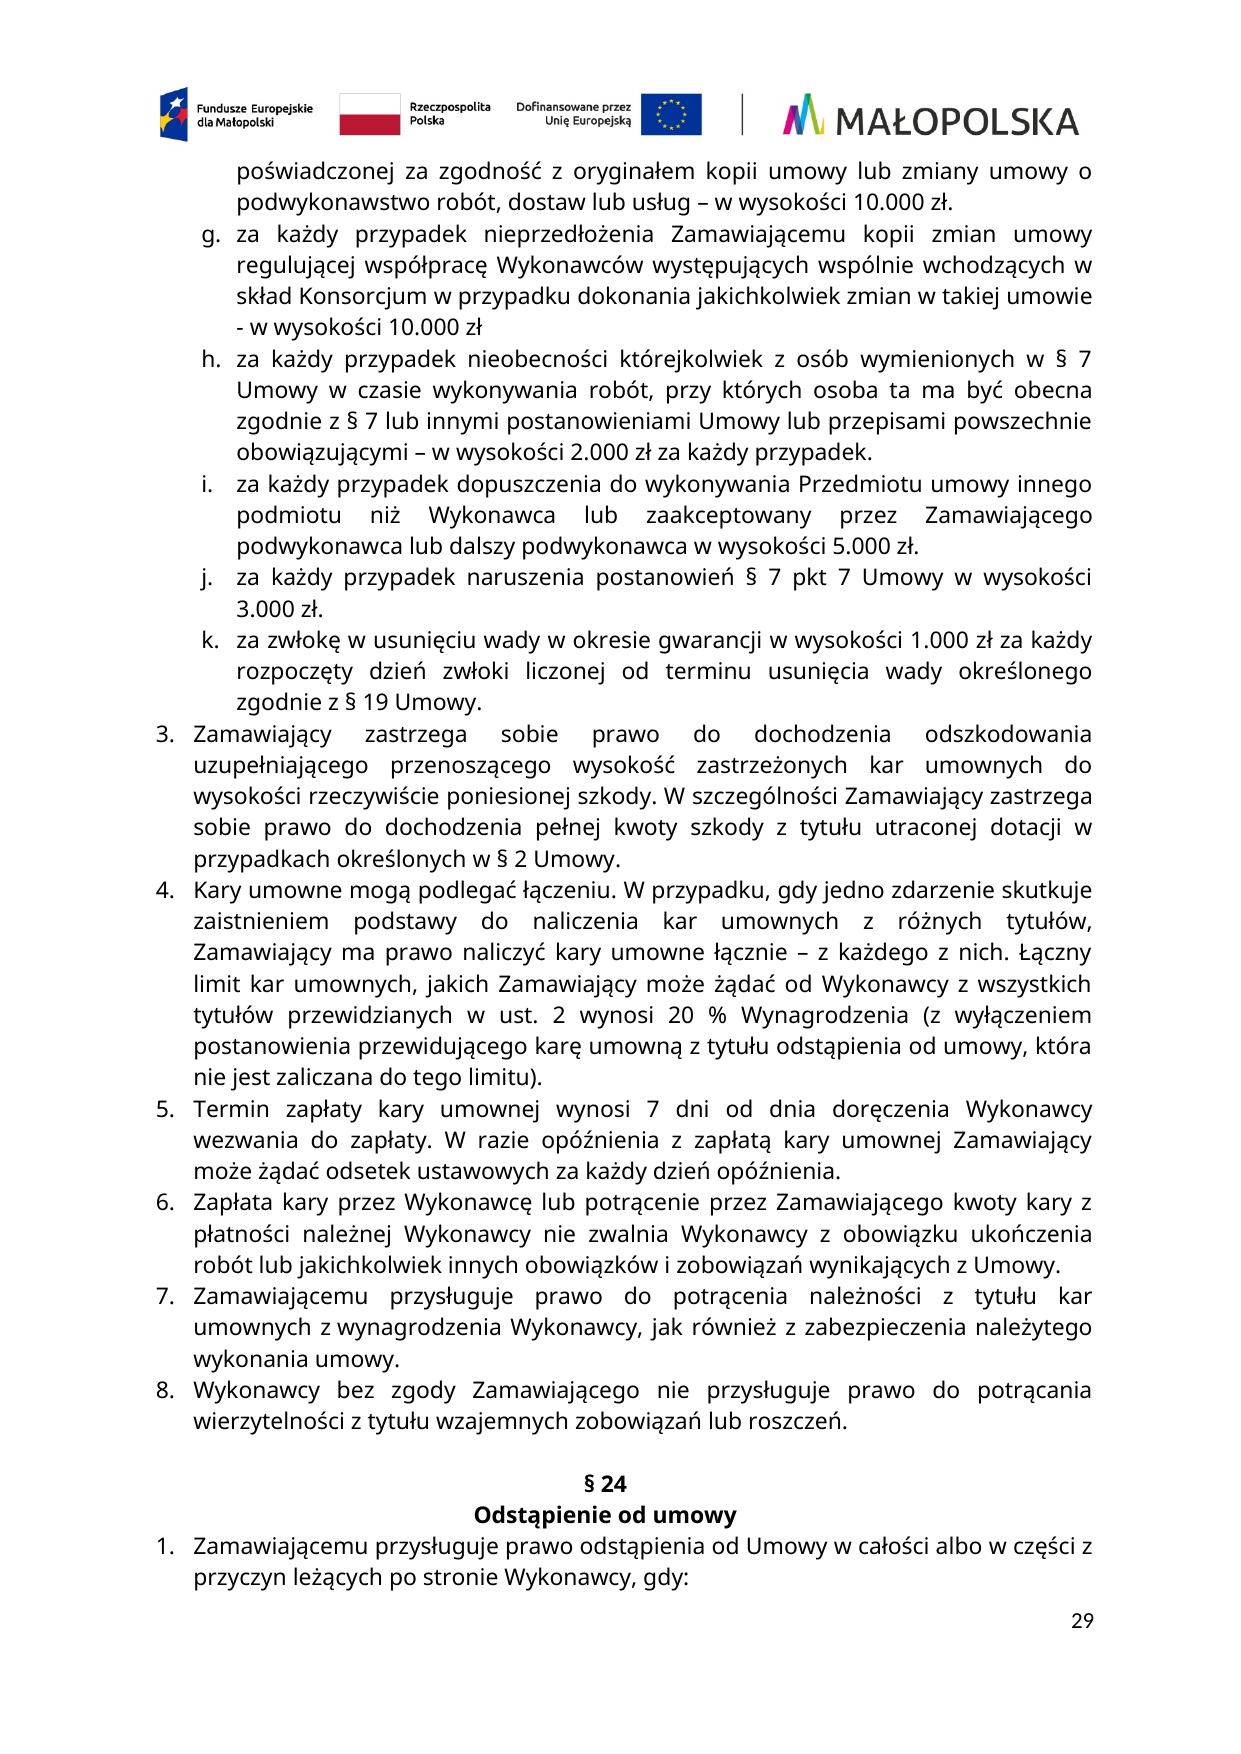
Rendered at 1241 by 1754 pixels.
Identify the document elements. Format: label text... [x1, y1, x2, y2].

list Zamawiającemu przysługuje prawo do potrącenia należności z tytułu kar umownych z wynagrodzenia Wykonawcy, jak również z zabezpieczenia należytego wykonania umowy. [156, 1280, 1093, 1374]
subtitle § 24 [117, 1467, 1093, 1499]
picture [147, 73, 1093, 155]
list Kary umowne mogą podlegać łączeniu. W przypadku, gdy jedno zdarzenie skutkuje zaistnieniem podstawy do naliczenia kar umownych z różnych tytułów, Zamawiający ma prawo naliczyć kary umowne łącznie – z każdego z nich. Łączny limit kar umownych, jakich Zamawiający może żądać od Wykonawcy z wszystkich tytułów przewidzianych w ust. 2 wynosi 20 % Wynagrodzenia (z wyłączeniem postanowienia przewidującego karę umowną z tytułu odstąpienia od umowy, która nie jest zaliczana do tego limitu). [156, 874, 1093, 1092]
list za każdy przypadek nieobecności którejkolwiek z osób wymienionych w § 7 Umowy w czasie wykonywania robót, przy których osoba ta ma być obecna zgodnie z § 7 lub innymi postanowieniami Umowy lub przepisami powszechnie obowiązującymi – w wysokości 2.000 zł za każdy przypadek. [201, 342, 1093, 467]
list Wykonawcy bez zgody Zamawiającego nie przysługuje prawo do potrącania wierzytelności z tytułu wzajemnych zobowiązań lub roszczeń. [156, 1374, 1093, 1436]
list za każdy przypadek naruszenia postanowień § 7 pkt 7 Umowy w wysokości 3.000 zł. [201, 561, 1093, 624]
list za zwłokę w usunięciu wady w okresie gwarancji w wysokości 1.000 zł za każdy rozpoczęty dzień zwłoki liczonej od terminu usunięcia wady określonego zgodnie z § 19 Umowy. [201, 624, 1093, 717]
list Zamawiającemu przysługuje prawo odstąpienia od Umowy w całości albo w części z przyczyn leżących po stronie Wykonawcy, gdy: [156, 1530, 1093, 1592]
list za każdy przypadek dopuszczenia do wykonywania Przedmiotu umowy innego podmiotu niż Wykonawca lub zaakceptowany przez Zamawiającego podwykonawca lub dalszy podwykonawca w wysokości 5.000 zł. [201, 467, 1093, 561]
subtitle Odstąpienie od umowy [117, 1499, 1093, 1530]
list Zamawiający zastrzega sobie prawo do dochodzenia odszkodowania uzupełniającego przenoszącego wysokość zastrzeżonych kar umownych do wysokości rzeczywiście poniesionej szkody. W szczególności Zamawiający zastrzega sobie prawo do dochodzenia pełnej kwoty szkody z tytułu utraconej dotacji w przypadkach określonych w § 2 Umowy. [156, 717, 1093, 874]
list Zapłata kary przez Wykonawcę lub potrącenie przez Zamawiającego kwoty kary z płatności należnej Wykonawcy nie zwalnia Wykonawcy z obowiązku ukończenia robót lub jakichkolwiek innych obowiązków i zobowiązań wynikających z Umowy. [156, 1186, 1093, 1280]
list Termin zapłaty kary umownej wynosi 7 dni od dnia doręczenia Wykonawcy wezwania do zapłaty. W razie opóźnienia z zapłatą kary umownej Zamawiający może żądać odsetek ustawowych za każdy dzień opóźnienia. [156, 1092, 1093, 1186]
list za każdy przypadek nieprzedłożenia Zamawiającemu kopii zmian umowy regulującej współpracę Wykonawców występujących wspólnie wchodzących w skład Konsorcjum w przypadku dokonania jakichkolwiek zmian w takiej umowie - w wysokości 10.000 zł [201, 217, 1093, 342]
